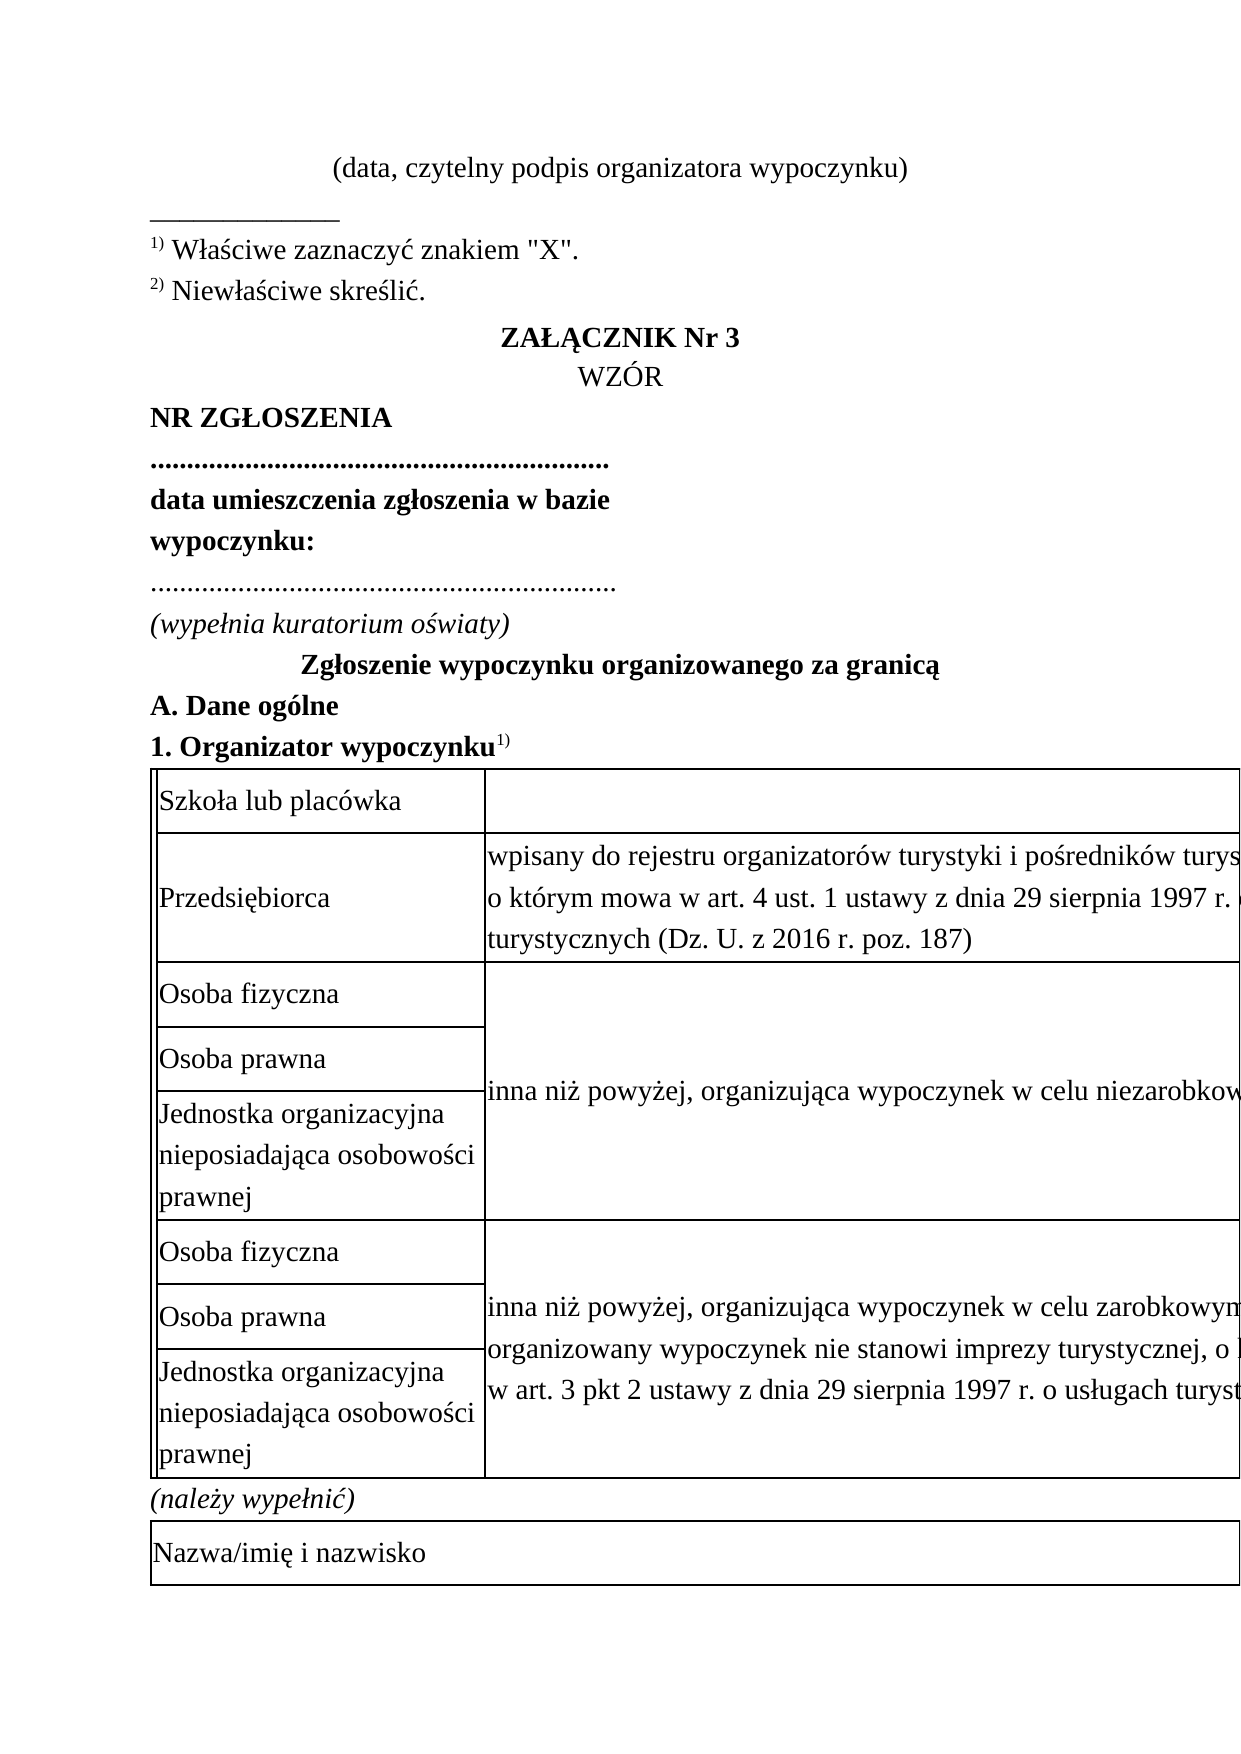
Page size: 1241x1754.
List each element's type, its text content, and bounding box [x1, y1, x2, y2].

text ZAŁĄCZNIK Nr 3 [150, 320, 1090, 354]
table_header [486, 770, 1239, 832]
text WZÓR [150, 359, 1090, 392]
text 2) Niewłaściwe skreślić. [150, 273, 1090, 307]
text data umieszczenia zgłoszenia w bazie [150, 482, 1090, 516]
table_cell [152, 1348, 156, 1477]
text NR ZGŁOSZENIA [150, 400, 1090, 433]
text wypoczynku: [150, 523, 1090, 557]
table_cell Osoba fizyczna [158, 963, 484, 1026]
text (wypełnia kuratorium oświaty) [150, 606, 1090, 639]
table_cell wpisany do rejestru organizatorów turystyki i pośredników turystycznych, o którym mowa w art. 4 ust. 1 ustawy z dnia 29 sierpnia 1997 r. o usługach turystycznych (Dz. U. z 2016 r. poz. 187) [486, 834, 1239, 961]
table_cell [152, 1090, 156, 1219]
table_cell inna niż powyżej, organizująca wypoczynek w celu zarobkowym, jeżeli organizowany wypoczynek nie stanowi imprezy turystycznej, o której mowa w art. 3 pkt 2 ustawy z dnia 29 sierpnia 1997 r. o usługach turystycznych [486, 1221, 1239, 1477]
table_cell Osoba prawna [158, 1028, 484, 1090]
table_cell Osoba fizyczna [158, 1221, 484, 1283]
text (należy wypełnić) [150, 1481, 1090, 1515]
text _____________ [150, 191, 1090, 225]
table_cell [152, 1219, 156, 1283]
text Zgłoszenie wypoczynku organizowanego za granicą [150, 647, 1090, 680]
text (data, czytelny podpis organizatora wypoczynku) [150, 150, 1090, 183]
table_cell [152, 961, 156, 1026]
table_cell Osoba prawna [158, 1285, 484, 1348]
text ............................................................... [150, 441, 1090, 475]
text A. Dane ogólne [150, 688, 1090, 722]
text 1) Właściwe zaznaczyć znakiem "X". [150, 232, 1090, 266]
table_cell [152, 832, 156, 961]
table_cell Jednostka organizacyjna nieposiadająca osobowości prawnej [158, 1350, 484, 1477]
text ................................................................ [150, 564, 1090, 598]
table_cell inna niż powyżej, organizująca wypoczynek w celu niezarobkowym [486, 963, 1239, 1219]
text 1. Organizator wypoczynku1) [150, 729, 1090, 763]
table_cell [152, 1026, 156, 1090]
table_header Nazwa/imię i nazwisko [152, 1522, 1239, 1584]
table_header Szkoła lub placówka [158, 770, 484, 832]
table_cell Przedsiębiorca [158, 834, 484, 961]
table_header [152, 770, 156, 832]
table_cell Jednostka organizacyjna nieposiadająca osobowości prawnej [158, 1092, 484, 1219]
table_cell [152, 1283, 156, 1348]
